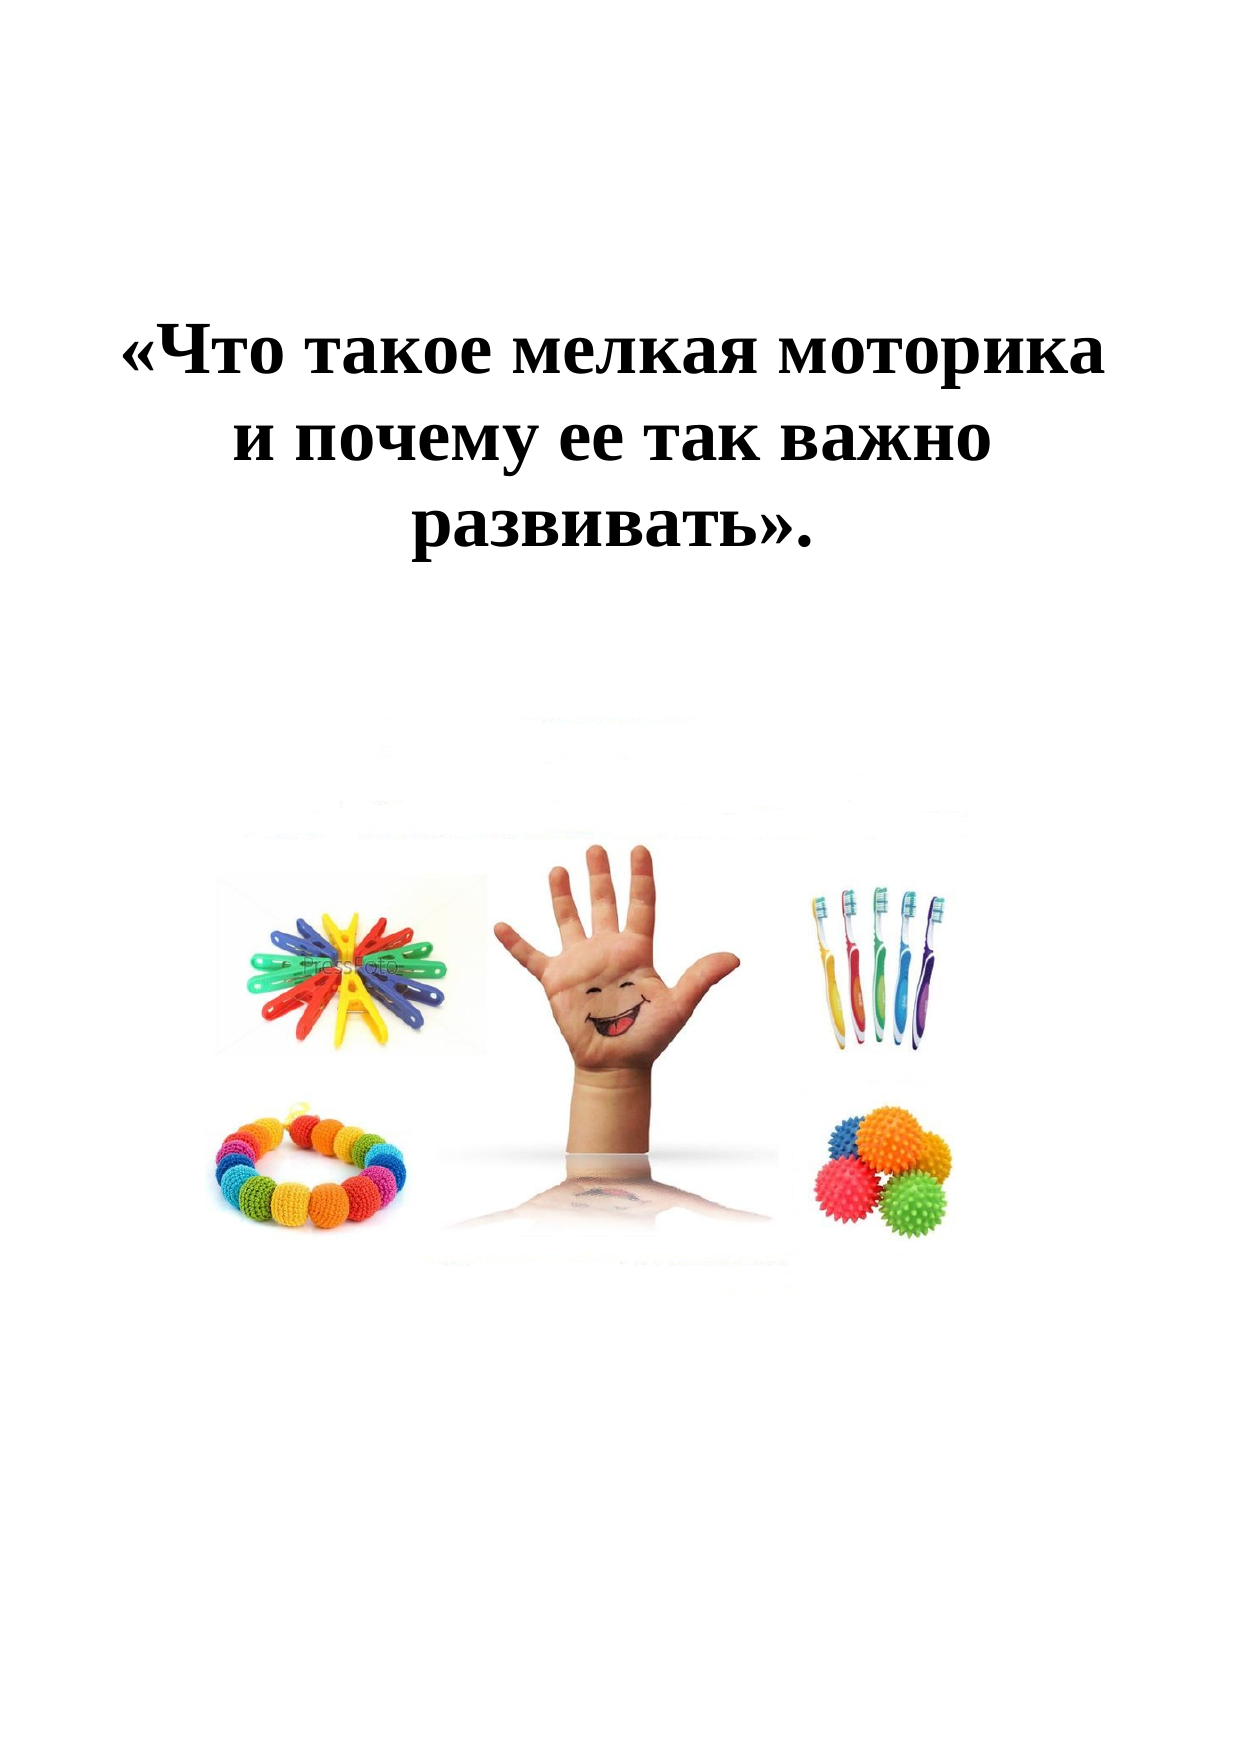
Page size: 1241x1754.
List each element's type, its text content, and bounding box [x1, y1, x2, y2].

picture [205, 692, 1008, 1294]
text «Что такое мелкая моторика [74, 304, 1152, 390]
text и почему ее так важно развивать». [74, 390, 1152, 563]
